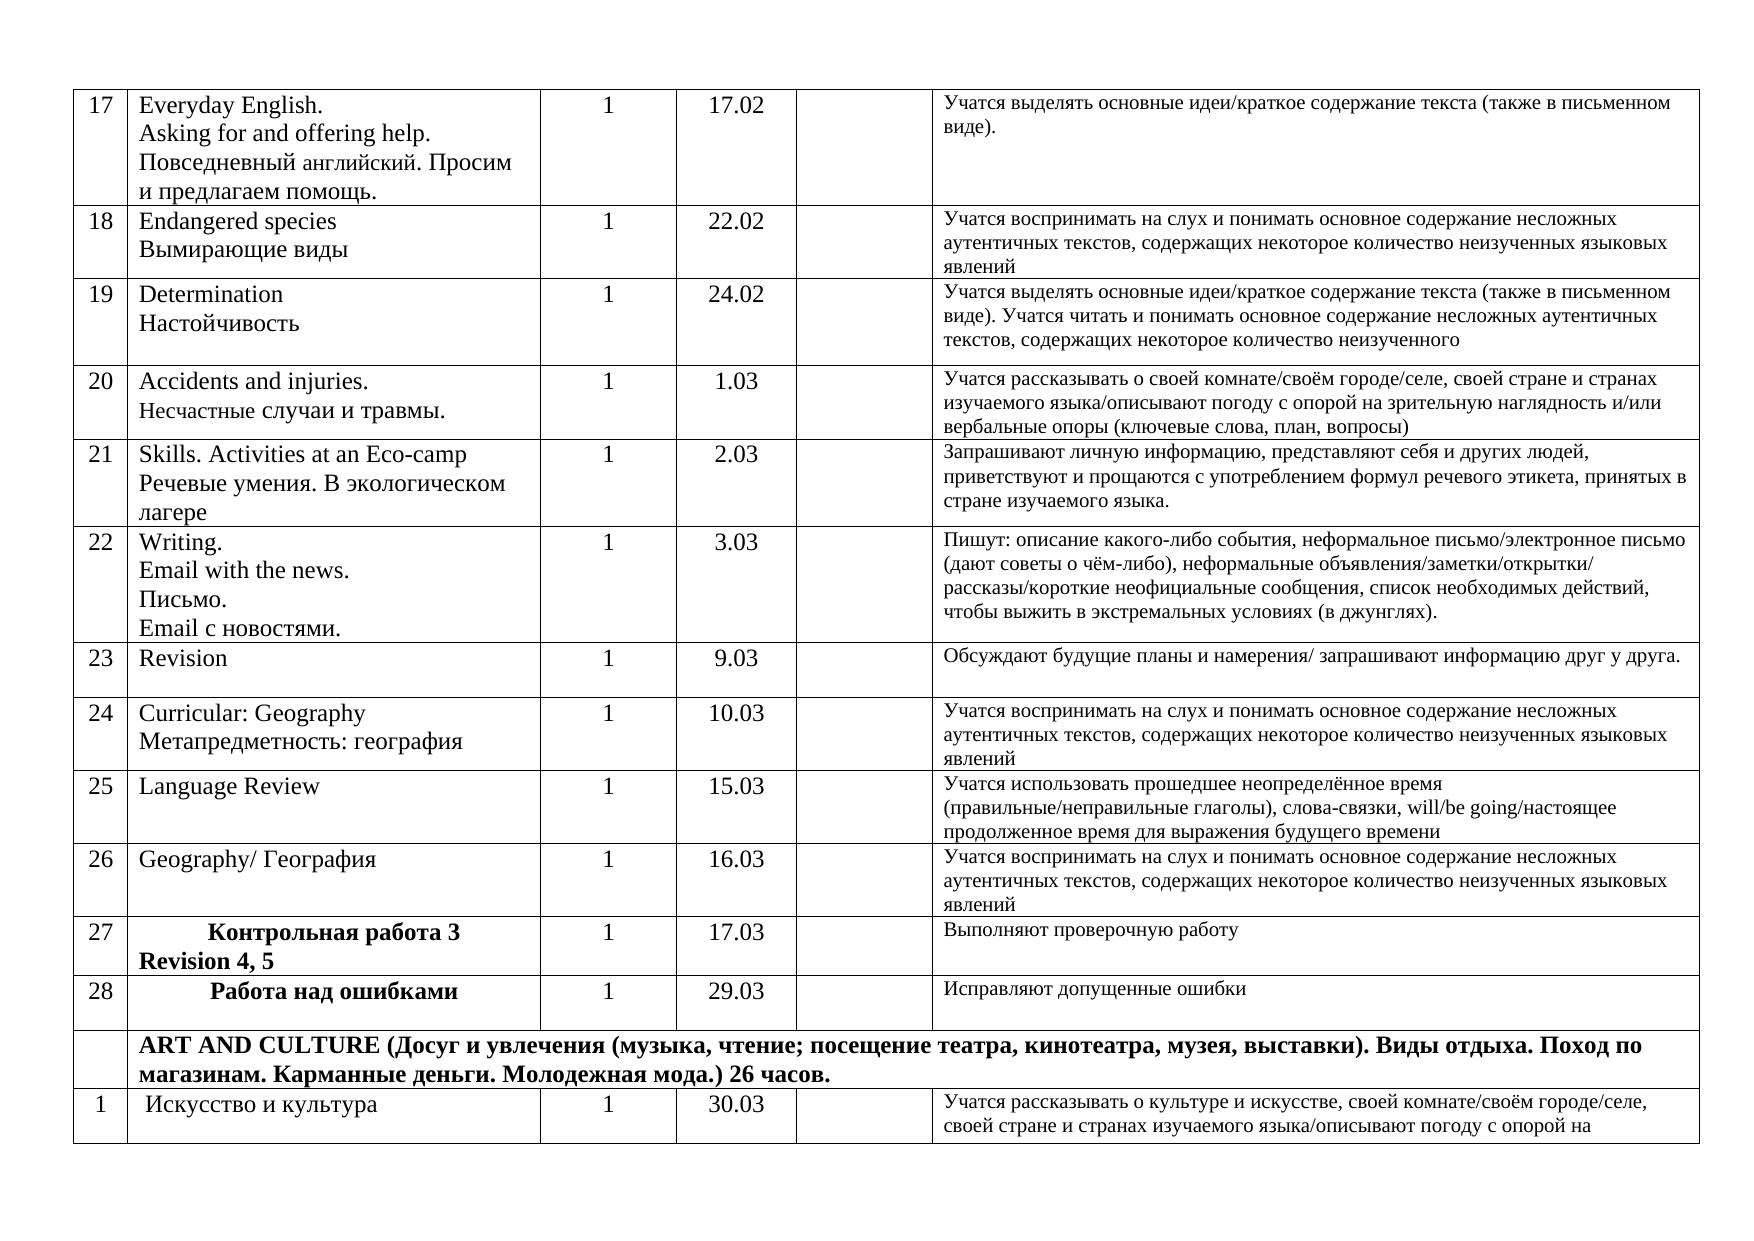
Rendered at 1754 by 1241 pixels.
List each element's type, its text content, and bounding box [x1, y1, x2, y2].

table_cell 24 [74, 698, 127, 770]
table_cell Обсуждают будущие планы и намерения/ запрашивают информацию друг у друга. [933, 643, 1699, 697]
table_cell 18 [74, 206, 127, 278]
table_cell Language Review [128, 771, 540, 843]
table_cell [797, 844, 932, 916]
table_cell Пишут: описание какого-либо события, неформальное письмо/электронное письмо (дают советы о чём-либо), неформальные объявления/заметки/открытки/ рассказы/короткие неофициальные сообщения, список необходимых действий, чтобы выжить в экстремальных условиях (в джунглях). [933, 527, 1699, 642]
table_cell 10.03 [677, 698, 796, 770]
table_cell 1.03 [677, 366, 796, 438]
table_cell [797, 1089, 932, 1143]
table_cell Everyday English. Asking for and offering help. Повседневный английский. Просим и предлагаем помощь. [128, 90, 540, 205]
table_cell Endangered species Вымирающие виды [128, 206, 540, 278]
table_cell 19 [74, 279, 127, 365]
table_cell 23 [74, 643, 127, 697]
table_cell 27 [74, 917, 127, 975]
table_cell 1 [541, 771, 676, 843]
table_cell Skills. Activities at an Eco-camp Речевые умения. В экологическом лагере [128, 440, 540, 526]
table_cell 1 [541, 643, 676, 697]
table_cell Учатся выделять основные идеи/краткое содержание текста (также в письменном виде). [933, 90, 1699, 205]
table_cell [797, 917, 932, 975]
table_cell Выполняют проверочную работу [933, 917, 1699, 975]
table_cell Geography/ География [128, 844, 540, 916]
table_cell 25 [74, 771, 127, 843]
table_cell 1 [541, 698, 676, 770]
table_cell Контрольная работа 3 Revision 4, 5 [128, 917, 540, 975]
table_cell 22.02 [677, 206, 796, 278]
table_cell Curricular: Geography Метапредметность: география [128, 698, 540, 770]
table_cell Работа над ошибками [128, 976, 540, 1029]
table_cell 15.03 [677, 771, 796, 843]
table_cell 1 [541, 90, 676, 205]
table_cell 1 [541, 206, 676, 278]
table_cell [797, 90, 932, 205]
table_cell [797, 527, 932, 642]
table_cell 2.03 [677, 440, 796, 526]
table_cell 21 [74, 440, 127, 526]
table_cell Учатся использовать прошедшее неопределённое время (правильные/неправильные глаголы), слова-связки, will/be going/настоящее продолженное время для выражения будущего времени [933, 771, 1699, 843]
table_cell ART AND CULTURE (Досуг и увлечения (музыка, чтение; посещение театра, кинотеатра, музея, выставки). Виды отдыха. Поход по магазинам. Карманные деньги. Молодежная мода.) 26 часов. [128, 1031, 1699, 1088]
table_cell 16.03 [677, 844, 796, 916]
table_cell 1 [541, 1089, 676, 1143]
table_cell [797, 366, 932, 438]
table_cell 1 [541, 976, 676, 1029]
table_cell 1 [541, 279, 676, 365]
table_cell [797, 643, 932, 697]
table_cell [797, 279, 932, 365]
table_cell Учатся выделять основные идеи/краткое содержание текста (также в письменном виде). Учатся читать и понимать основное содержание несложных аутентичных текстов, содержащих некоторое количество неизученного [933, 279, 1699, 365]
table_cell 1 [541, 844, 676, 916]
table_cell Determination Настойчивость [128, 279, 540, 365]
table_cell 1 [541, 440, 676, 526]
table_cell [797, 440, 932, 526]
table_cell 1 [541, 917, 676, 975]
table_cell [74, 1031, 127, 1088]
table_cell [797, 698, 932, 770]
table_cell 20 [74, 366, 127, 438]
table_cell 17.03 [677, 917, 796, 975]
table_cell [933, 1089, 1699, 1143]
table_cell [797, 976, 932, 1029]
table_cell 24.02 [677, 279, 796, 365]
table_cell Исправляют допущенные ошибки [933, 976, 1699, 1029]
table_cell 30.03 [677, 1089, 796, 1143]
table_cell Запрашивают личную информацию, представляют себя и других людей, приветствуют и прощаются с употреблением формул речевого этикета, принятых в стране изучаемого языка. [933, 440, 1699, 526]
table_cell 1 [541, 366, 676, 438]
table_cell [128, 1089, 540, 1143]
table_cell Revision [128, 643, 540, 697]
table_cell 22 [74, 527, 127, 642]
table_cell 29.03 [677, 976, 796, 1029]
table_cell 1 [74, 1089, 127, 1143]
table_cell 17.02 [677, 90, 796, 205]
table_cell 3.03 [677, 527, 796, 642]
table_cell 17 [74, 90, 127, 205]
table_cell [797, 206, 932, 278]
table_cell 28 [74, 976, 127, 1029]
table_cell 1 [541, 527, 676, 642]
table_cell Writing. Email with the news. Письмо. Email с новостями. [128, 527, 540, 642]
table_cell 9.03 [677, 643, 796, 697]
table_cell [797, 771, 932, 843]
table_cell Accidents and injuries. Несчастные случаи и травмы. [128, 366, 540, 438]
table_cell 26 [74, 844, 127, 916]
